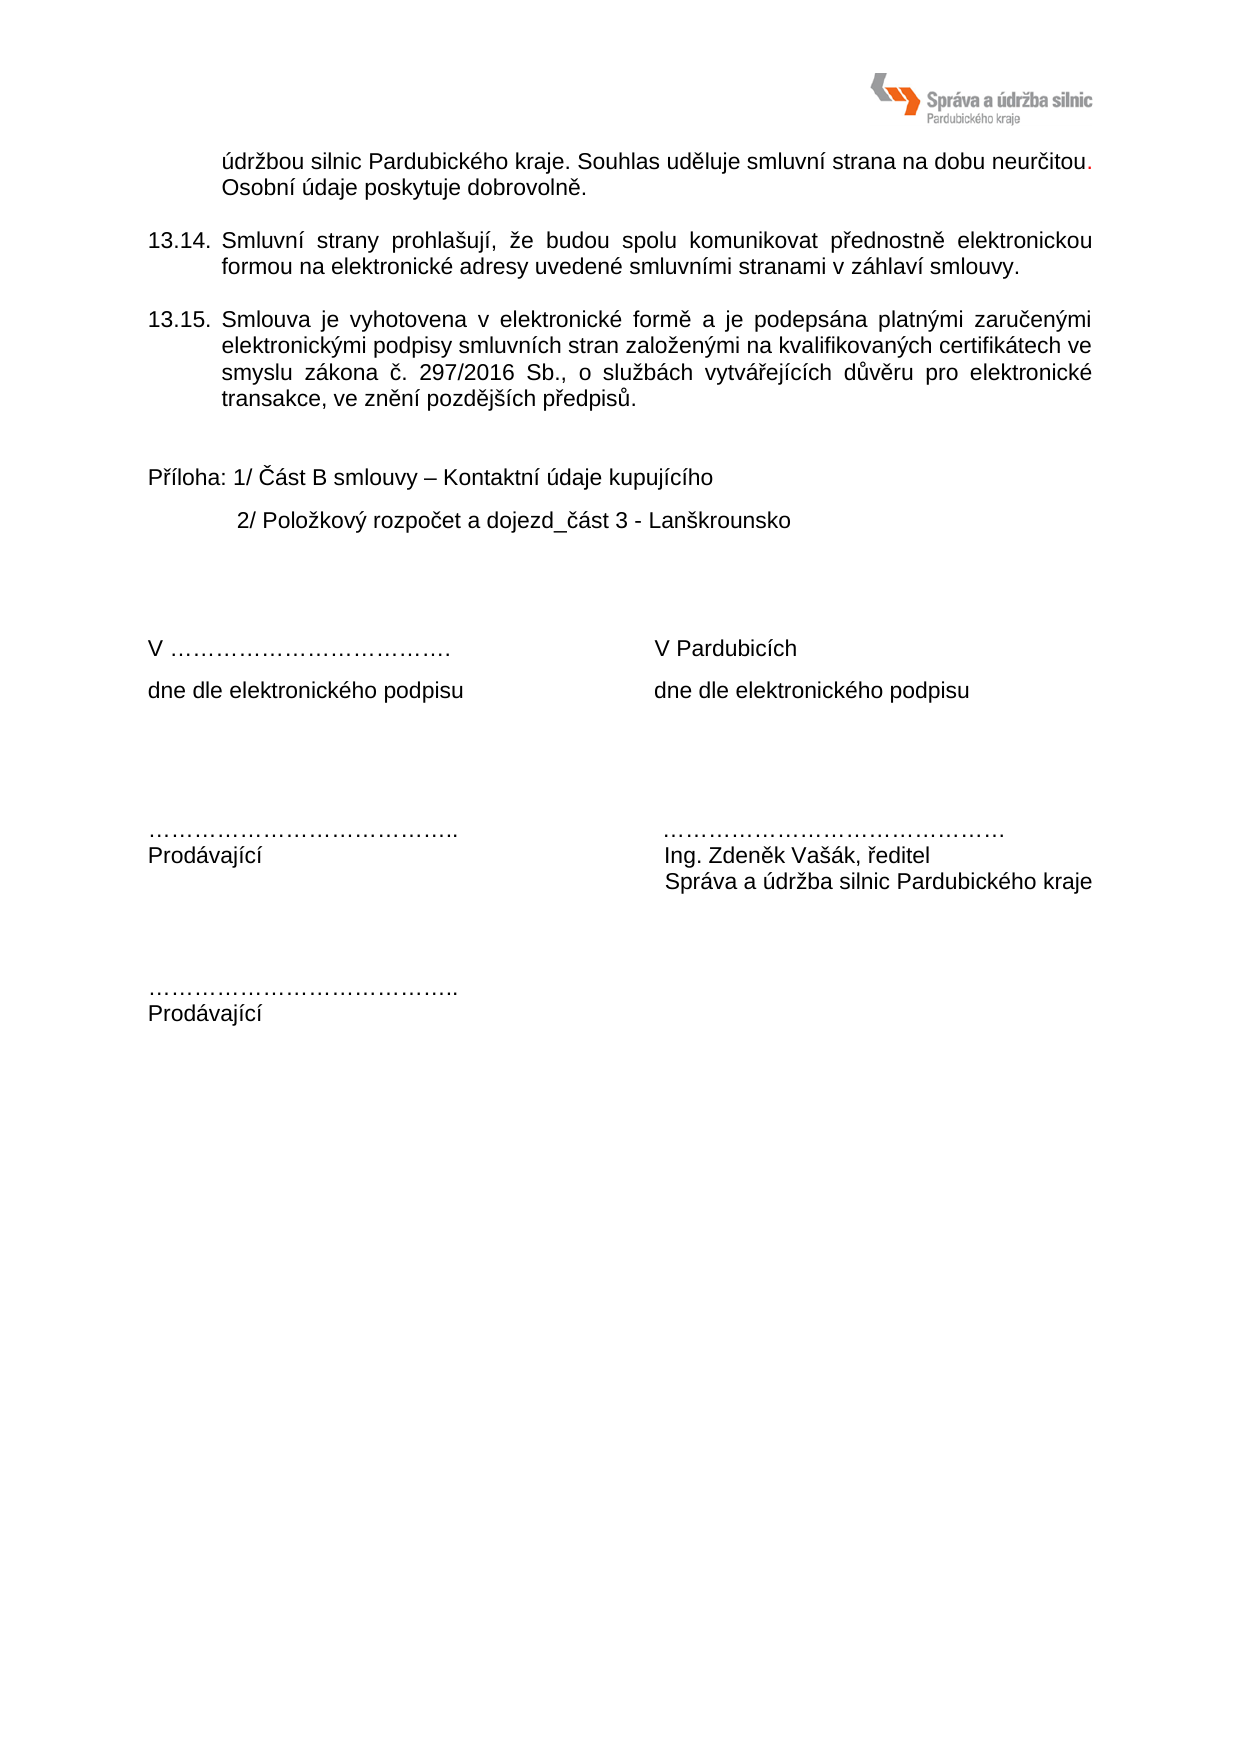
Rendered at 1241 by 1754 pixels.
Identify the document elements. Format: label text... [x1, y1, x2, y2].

text ………………………………….. [148, 974, 1093, 1000]
picture [870, 73, 1093, 126]
text Prodávající Ing. Zdeněk Vašák, ředitel [148, 842, 1093, 868]
text ………………………………….. ……………………………………… [148, 816, 1093, 842]
text Prodávající [148, 1000, 1093, 1026]
list Smluvní strany prohlašují, že budou spolu komunikovat přednostně elektronickou formou na elektronické adresy uvedené smluvními stranami v záhlaví smlouvy. [148, 227, 1093, 279]
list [148, 148, 1093, 200]
text Správa a údržba silnic Pardubického kraje [591, 868, 1093, 894]
list Smlouva je vyhotovena v elektronické formě a je podepsána platnými zaručenými elektronickými podpisy smluvních stran založenými na kvalifikovaných certifikátech ve smyslu zákona č. 297/2016 Sb., o službách vytvářejících důvěru pro elektronické transakce, ve znění pozdějších předpisů. [148, 306, 1093, 411]
list V ………………………………. V Pardubicích [148, 635, 1093, 661]
list dne dle elektronického podpisu dne dle elektronického podpisu [148, 677, 1093, 704]
list 2/ Položkový rozpočet a dojezd_část 3 - Lanškrounsko [148, 507, 1093, 533]
list Příloha: 1/ Část B smlouvy – Kontaktní údaje kupujícího [148, 464, 1093, 490]
